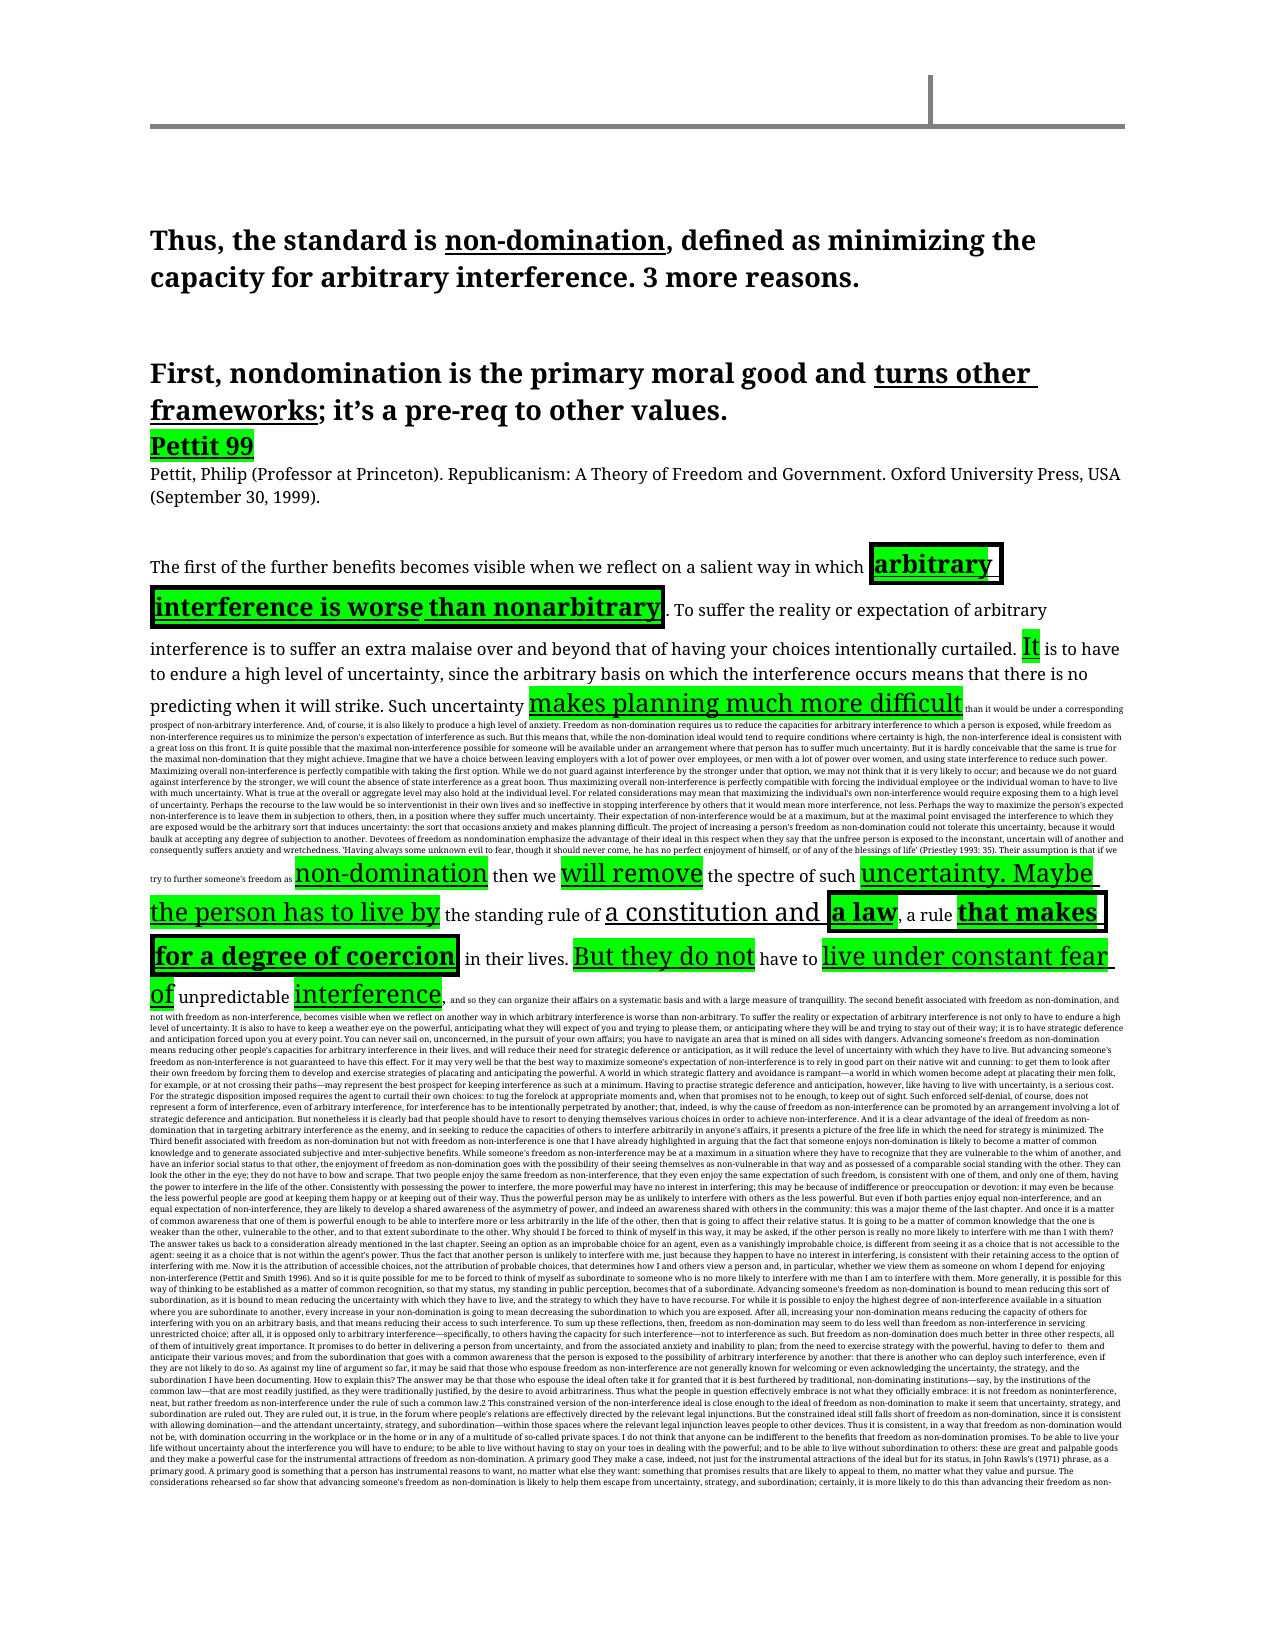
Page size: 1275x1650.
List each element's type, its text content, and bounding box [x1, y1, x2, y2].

text Pettit, Philip (Professor at Princeton). Republicanism: A Theory of Freedom and Government. Oxford University Press, USA (September 30, 1999). [150, 462, 1125, 508]
text Pettit 99 [150, 428, 1125, 462]
text First, nondomination is the primary moral good and turns other frameworks; it’s a pre-req to other values. [150, 355, 1125, 428]
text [150, 542, 1125, 1488]
text Thus, the standard is non-domination, defined as minimizing the capacity for arbitrary interference. 3 more reasons. [150, 222, 1125, 296]
